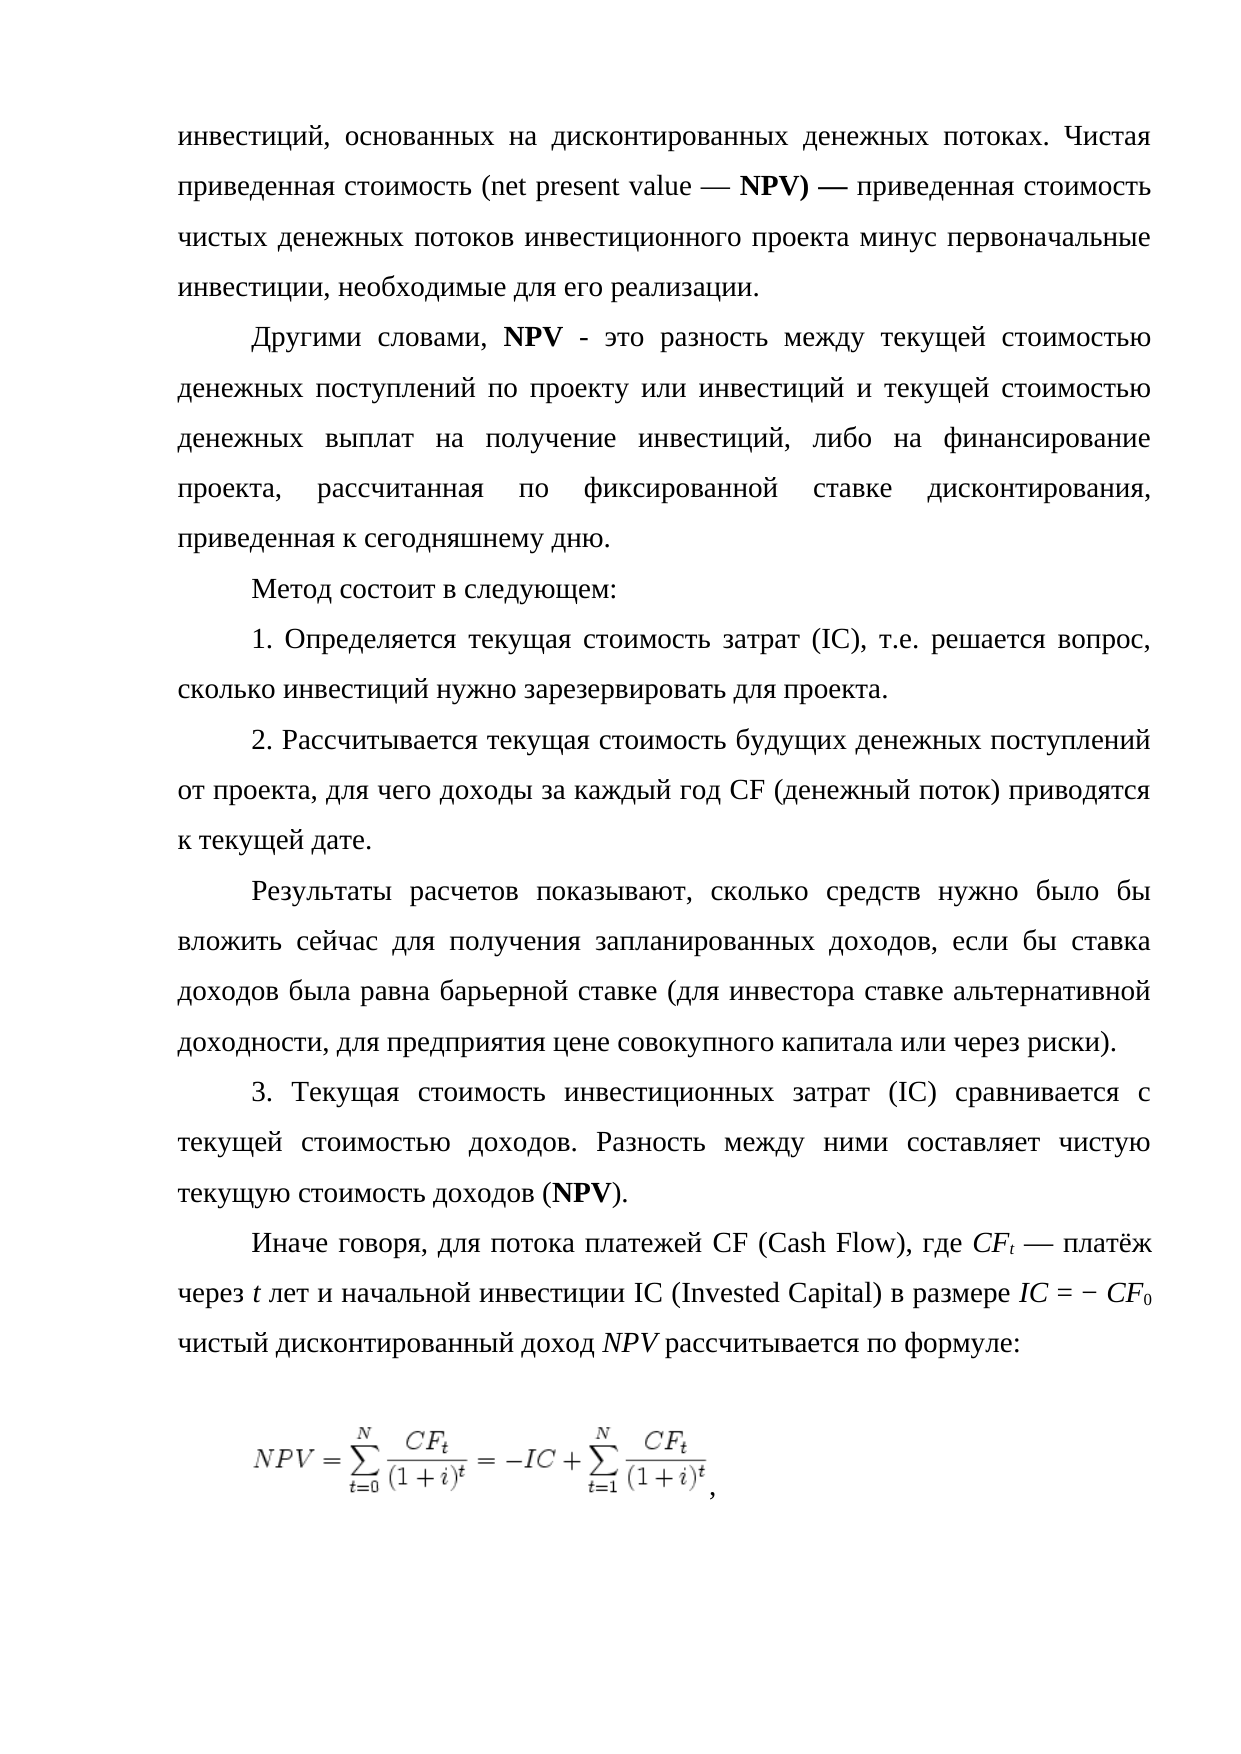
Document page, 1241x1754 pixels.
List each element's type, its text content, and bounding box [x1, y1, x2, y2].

text 3. Текущая стоимость инвестиционных затрат (IС) сравнивается с текущей стоимостью доходов. Разность между ними составляет чистую текущую стоимость доходов (NPV). [177, 1074, 1152, 1208]
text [177, 118, 1152, 303]
text Результаты расчетов показывают, сколько средств нужно было бы вложить сейчас для получения запланированных доходов, если бы ставка доходов была равна барьерной ставке (для инвестора ставке альтернативной доходности, для предприятия цене совокупного капитала или через риски). [177, 873, 1152, 1057]
text Иначе говоря, для потока платежей CF (Cash Flow), где CFt — платёж через t лет и начальной инвестиции IC (Invested Capital) в размере IC = − CF0 чистый дисконтированный доход NPV рассчитывается по формуле: [177, 1225, 1152, 1359]
text 2. Рассчитывается текущая стоимость будущих денежных поступлений от проекта, для чего доходы за каждый год CF (денежный поток) приводятся к текущей дате. [177, 722, 1152, 856]
text Метод состоит в следующем: [177, 571, 1152, 604]
text 1. Определяется текущая стоимость затрат (IС), т.е. решается вопрос, сколько инвестиций нужно зарезервировать для проекта. [177, 621, 1152, 705]
picture [251, 1426, 709, 1495]
text Другими словами, NPV - это разность между текущей стоимостью денежных поступлений по проекту или инвестиций и текущей стоимостью денежных выплат на получение инвестиций, либо на финансирование проекта, рассчитанная по фиксированной ставке дисконтирования, приведенная к сегодняшнему дню. [177, 319, 1152, 554]
